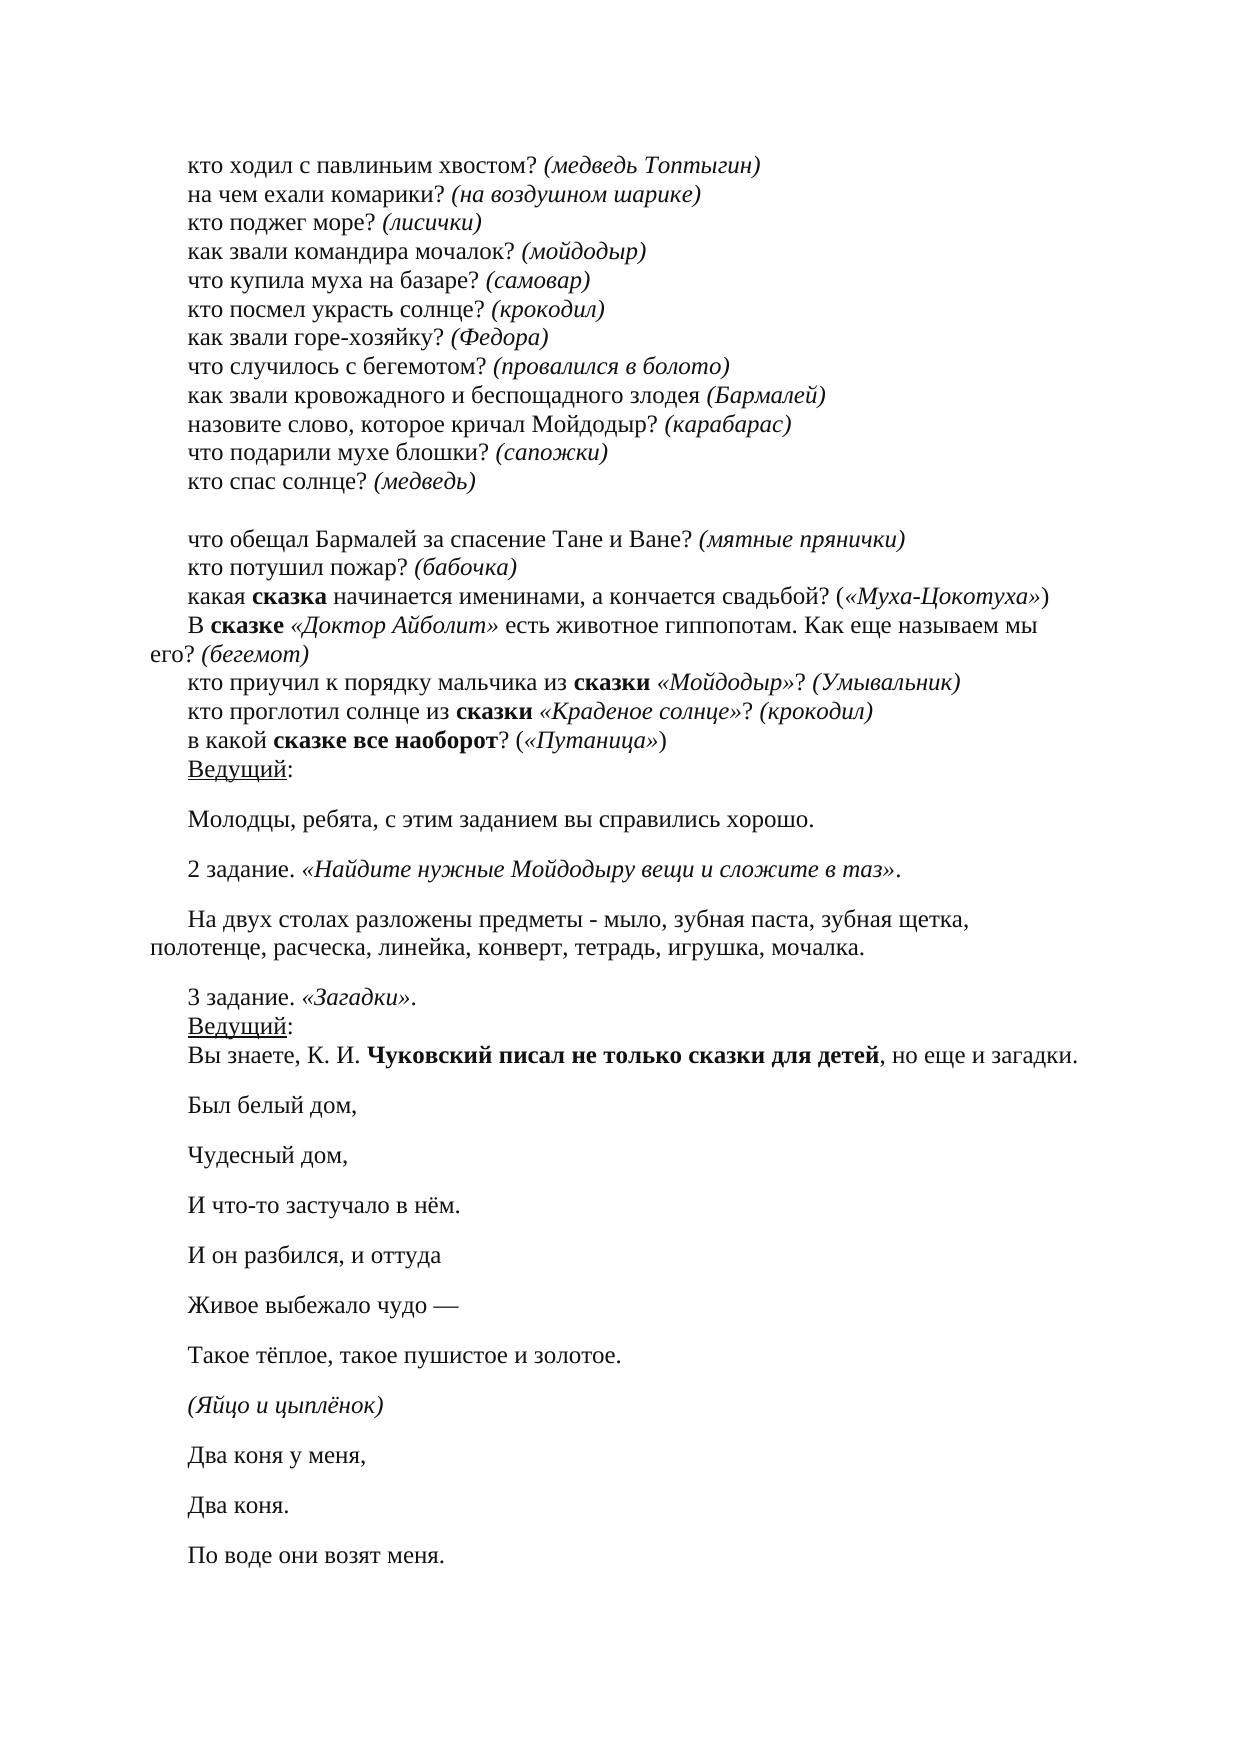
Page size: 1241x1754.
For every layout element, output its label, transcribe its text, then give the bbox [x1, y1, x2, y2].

text 2 задание. «Найдите нужные Мойдодыру вещи и сложите в таз». [150, 854, 1090, 882]
text как звали командира мочалок? (мойдодыр) [150, 236, 1090, 265]
text Был белый дом, [150, 1090, 1090, 1119]
text Чудесный дом, [150, 1140, 1090, 1169]
text что подарили мухе блошки? (сапожки) [150, 437, 1090, 466]
text Два коня у меня, [150, 1440, 1090, 1469]
text в какой сказке все наоборот? («Путаница») [150, 725, 1090, 754]
text Ведущий: [150, 754, 1090, 782]
text На двух столах разложены предметы - мыло, зубная паста, зубная щетка, полотенце, расческа, линейка, конверт, тетрадь, игрушка, мочалка. [150, 904, 1090, 961]
text как звали кровожадного и беспощадного злодея (Бармалей) [150, 380, 1090, 409]
text что обещал Бармалей за спасение Тане и Ване? (мятные прянички) [150, 524, 1090, 552]
text 3 задание. «Загадки». [150, 982, 1090, 1011]
text что купила муха на базаре? (самовар) [150, 265, 1090, 294]
text на чем ехали комарики? (на воздушном шарике) [150, 179, 1090, 207]
text И он разбился, и оттуда [150, 1240, 1090, 1269]
text назовите слово, которое кричал Мойдодыр? (карабарас) [150, 409, 1090, 437]
text кто потушил пожар? (бабочка) [150, 552, 1090, 581]
text Такое тёплое, такое пушистое и золотое. [150, 1340, 1090, 1369]
text Живое выбежало чудо — [150, 1290, 1090, 1319]
text (Яйцо и цыплёнок) [150, 1390, 1090, 1419]
text По воде они возят меня. [150, 1540, 1090, 1569]
text И что-то застучало в нём. [150, 1190, 1090, 1219]
text что случилось с бегемотом? (провалился в болото) [150, 351, 1090, 380]
text Два коня. [150, 1490, 1090, 1519]
text кто ходил с павлиньим хвостом? (медведь Топтыгин) [150, 150, 1090, 179]
text кто приучил к порядку мальчика из сказки «Мойдодыр»? (Умывальник) [150, 667, 1090, 696]
text В сказке «Доктор Айболит» есть животное гиппопотам. Как еще называем мы его? (бегемот) [150, 610, 1090, 667]
text кто спас солнце? (медведь) [150, 466, 1090, 495]
text как звали горе-хозяйку? (Федора) [150, 322, 1090, 351]
text кто посмел украсть солнце? (крокодил) [150, 294, 1090, 322]
text кто проглотил солнце из сказки «Краденое солнце»? (крокодил) [150, 696, 1090, 725]
text кто поджег море? (лисички) [150, 207, 1090, 236]
text Вы знаете, К. И. Чуковский писал не только сказки для детей, но еще и загадки. [150, 1040, 1090, 1069]
text Ведущий: [150, 1011, 1090, 1040]
text какая сказка начинается именинами, а кончается свадьбой? («Муха-Цокотуха») [150, 581, 1090, 610]
text Молодцы, ребята, с этим заданием вы справились хорошо. [150, 804, 1090, 832]
